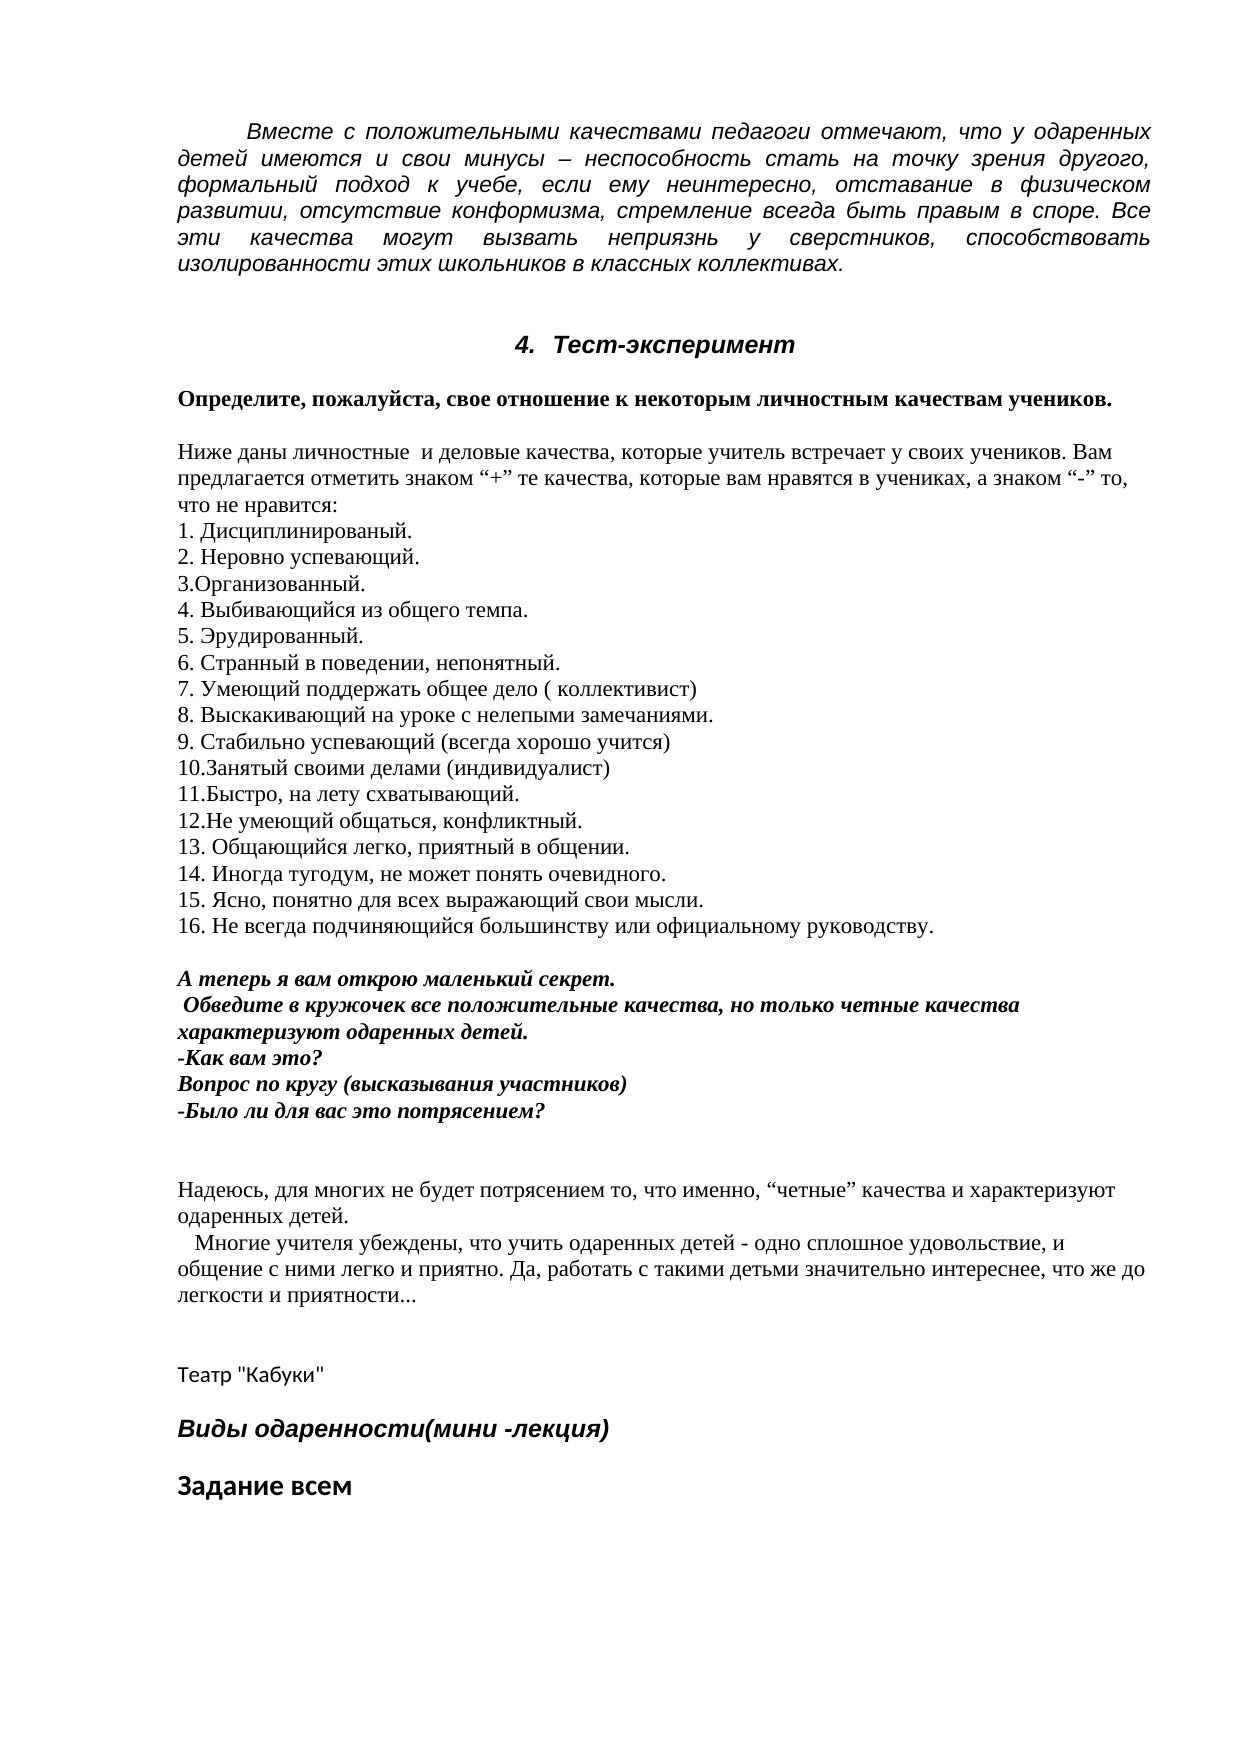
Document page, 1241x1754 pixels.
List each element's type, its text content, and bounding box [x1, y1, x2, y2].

text -Было ли для вас это потрясением? [177, 1097, 1152, 1123]
text -Как вам это? [177, 1044, 1152, 1070]
text 7. Умеющий поддержать общее дело ( коллективист) [177, 675, 1152, 701]
text 3.Организованный. [177, 570, 1152, 596]
text Задание всем [177, 1467, 1152, 1503]
text Обведите в кружочек все положительные качества, но только четные качества характеризуют одаренных детей. [177, 991, 1152, 1044]
text Надеюсь, для многих не будет потрясением то, что именно, “четные” качества и характеризуют одаренных детей. [177, 1176, 1152, 1228]
text 5. Эрудированный. [177, 622, 1152, 649]
text 15. Ясно, понятно для всех выражающий свои мысли. [177, 886, 1152, 912]
text Вместе с положительными качествами педагоги отмечают, что у одаренных детей имеются и свои минусы – неспособность стать на точку зрения другого, формальный подход к учебе, если ему неинтересно, отставание в физическом развитии, отсутствие конформизма, стремление всегда быть правым в споре. Все эти качества могут вызвать неприязнь у сверстников, способствовать изолированности этих школьников в классных коллективах. [177, 118, 1152, 276]
text А теперь я вам открою маленький секрет. [177, 965, 1152, 991]
list Тест-эксперимент [515, 330, 1152, 359]
text Виды одаренности(мини -лекция) [177, 1414, 1152, 1442]
text 16. Не всегда подчиняющийся большинству или официальному руководству. [177, 912, 1152, 939]
text Определите, пожалуйста, свое отношение к некоторым личностным качествам учеников. [177, 385, 1152, 412]
text 9. Стабильно успевающий (всегда хорошо учится) [177, 728, 1152, 754]
text 14. Иногда тугодум, не может понять очевидного. [177, 859, 1152, 886]
text Ниже даны личностные и деловые качества, которые учитель встречает у своих учеников. Вам предлагается отметить знаком “+” те качества, которые вам нравятся в учениках, а знаком “-” то, что не нравится: [177, 438, 1152, 517]
text 10.Занятый своими делами (индивидуалист) [177, 754, 1152, 781]
text 12.Не умеющий общаться, конфликтный. [177, 807, 1152, 833]
text 11.Быстро, на лету схватывающий. [177, 781, 1152, 807]
text 6. Странный в поведении, непонятный. [177, 649, 1152, 675]
text 1. Дисциплинированый. [177, 517, 1152, 543]
text 8. Выскакивающий на уроке с нелепыми замечаниями. [177, 701, 1152, 728]
text 4. Выбивающийся из общего темпа. [177, 596, 1152, 622]
text 2. Неровно успевающий. [177, 543, 1152, 570]
text Театр "Кабуки" [177, 1361, 1152, 1389]
text 13. Общающийся легко, приятный в общении. [177, 833, 1152, 859]
text Вопрос по кругу (высказывания участников) [177, 1070, 1152, 1097]
text Многие учителя убеждены, что учить одаренных детей - одно сплошное удовольствие, и общение с ними легко и приятно. Да, работать с такими детьми значительно интереснее, что же до легкости и приятности... [177, 1228, 1152, 1308]
